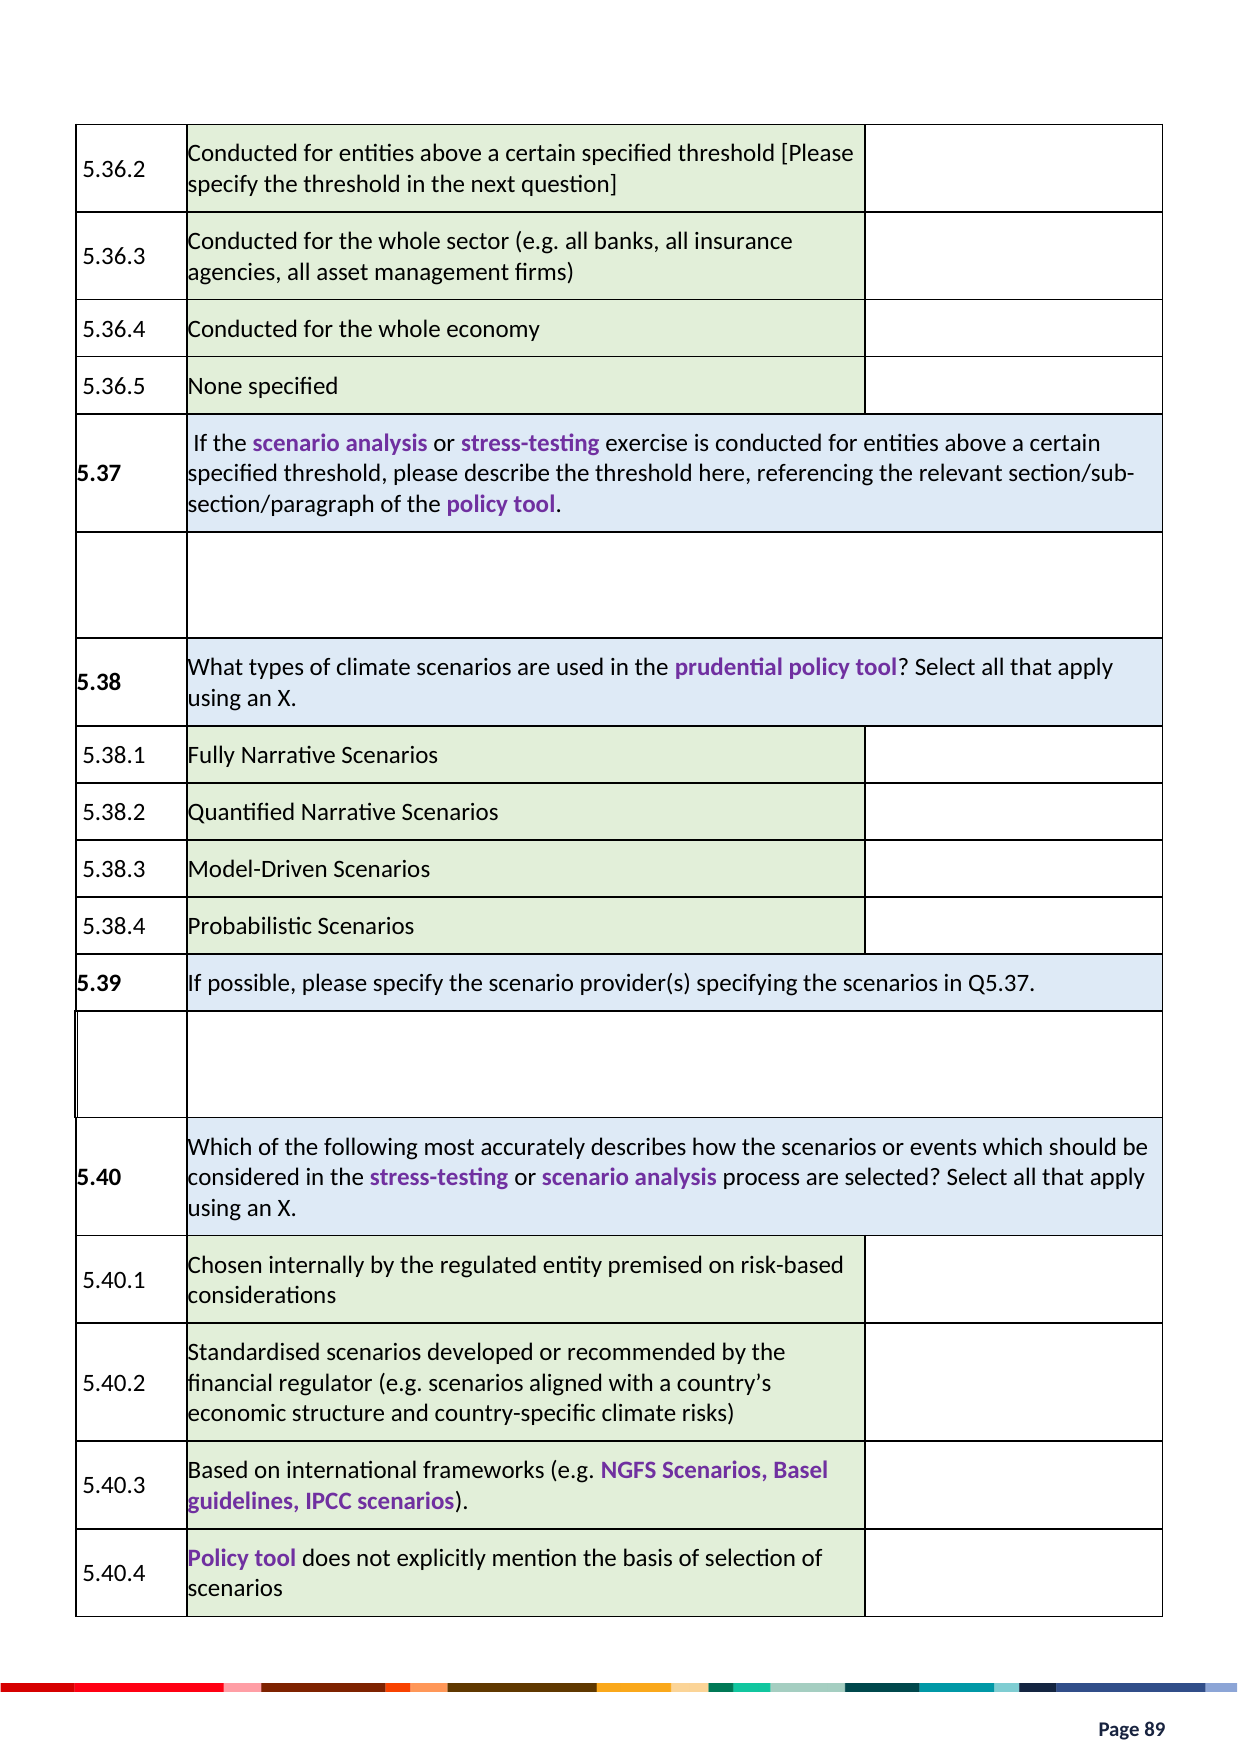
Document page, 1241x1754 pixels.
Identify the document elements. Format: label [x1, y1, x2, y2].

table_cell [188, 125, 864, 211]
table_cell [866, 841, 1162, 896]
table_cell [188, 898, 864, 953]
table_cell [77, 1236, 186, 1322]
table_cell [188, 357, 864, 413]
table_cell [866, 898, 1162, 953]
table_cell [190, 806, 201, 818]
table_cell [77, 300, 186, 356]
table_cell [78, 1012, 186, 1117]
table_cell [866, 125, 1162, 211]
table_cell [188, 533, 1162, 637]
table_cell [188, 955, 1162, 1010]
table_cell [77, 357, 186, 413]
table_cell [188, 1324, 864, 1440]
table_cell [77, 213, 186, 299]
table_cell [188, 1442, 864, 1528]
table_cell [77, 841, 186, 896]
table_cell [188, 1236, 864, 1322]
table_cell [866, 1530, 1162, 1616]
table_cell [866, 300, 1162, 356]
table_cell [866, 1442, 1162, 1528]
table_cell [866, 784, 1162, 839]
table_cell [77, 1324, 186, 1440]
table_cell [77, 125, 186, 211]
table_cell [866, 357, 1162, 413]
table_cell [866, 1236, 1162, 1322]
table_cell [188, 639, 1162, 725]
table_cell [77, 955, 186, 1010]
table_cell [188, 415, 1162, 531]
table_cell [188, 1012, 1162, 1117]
picture [0, 1683, 1236, 1692]
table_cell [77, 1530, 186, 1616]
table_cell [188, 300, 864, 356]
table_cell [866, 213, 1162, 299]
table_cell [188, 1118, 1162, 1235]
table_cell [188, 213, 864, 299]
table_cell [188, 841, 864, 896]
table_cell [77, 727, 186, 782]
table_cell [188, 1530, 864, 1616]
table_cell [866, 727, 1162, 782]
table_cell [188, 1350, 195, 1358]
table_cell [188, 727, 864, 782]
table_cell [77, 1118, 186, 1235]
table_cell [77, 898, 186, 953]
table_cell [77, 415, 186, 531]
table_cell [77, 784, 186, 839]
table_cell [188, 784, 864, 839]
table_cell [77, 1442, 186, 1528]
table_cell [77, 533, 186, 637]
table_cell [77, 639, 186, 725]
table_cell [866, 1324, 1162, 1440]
